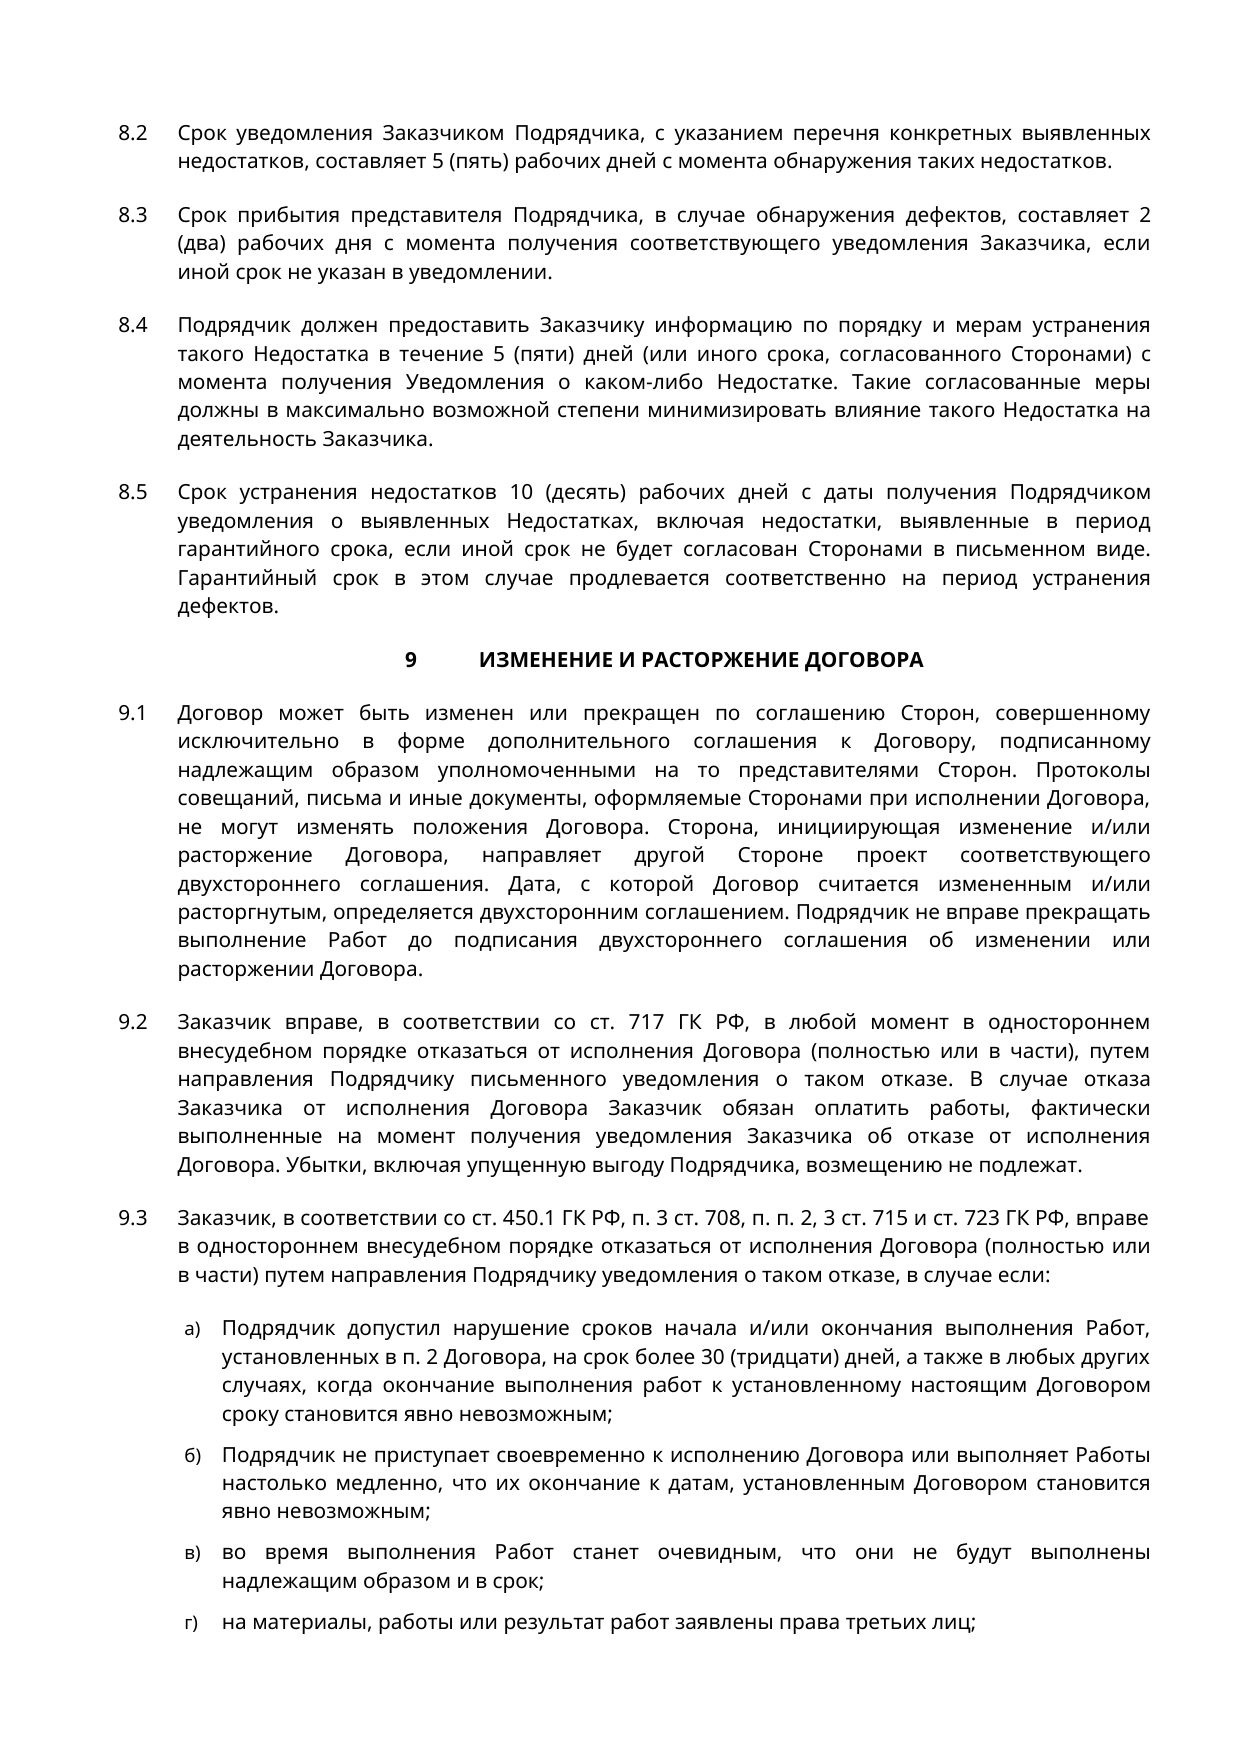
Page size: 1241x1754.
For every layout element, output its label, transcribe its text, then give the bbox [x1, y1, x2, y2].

list Подрядчик не приступает своевременно к исполнению Договора или выполняет Работы настолько медленно, что их окончание к датам, установленным Договором становится явно невозможным; [184, 1440, 1152, 1525]
list во время выполнения Работ станет очевидным, что они не будут выполнены надлежащим образом и в срок; [184, 1537, 1152, 1594]
list на материалы, работы или результат работ заявлены права третьих лиц; [184, 1607, 1152, 1635]
list Заказчик, в соответствии со ст. 450.1 ГК РФ, п. 3 ст. 708, п. п. 2, 3 ст. 715 и ст. 723 ГК РФ, вправе в одностороннем внесудебном порядке отказаться от исполнения Договора (полностью или в части) путем направления Подрядчику уведомления о таком отказе, в случае если: [118, 1203, 1152, 1288]
list Заказчик вправе, в соответствии со ст. 717 ГК РФ, в любой момент в одностороннем внесудебном порядке отказаться от исполнения Договора (полностью или в части), путем направления Подрядчику письменного уведомления о таком отказе. В случае отказа Заказчика от исполнения Договора Заказчик обязан оплатить работы, фактически выполненные на момент получения уведомления Заказчика об отказе от исполнения Договора. Убытки, включая упущенную выгоду Подрядчика, возмещению не подлежат. [118, 1007, 1152, 1178]
list Срок уведомления Заказчиком Подрядчика, с указанием перечня конкретных выявленных недостатков, составляет 5 (пять) рабочих дней с момента обнаружения таких недостатков. [118, 118, 1152, 175]
list Срок прибытия представителя Подрядчика, в случае обнаружения дефектов, составляет 2 (два) рабочих дня с момента получения соответствующего уведомления Заказчика, если иной срок не указан в уведомлении. [118, 200, 1152, 285]
list Подрядчик должен предоставить Заказчику информацию по порядку и мерам устранения такого Недостатка в течение 5 (пяти) дней (или иного срока, согласованного Сторонами) с момента получения Уведомления о каком-либо Недостатке. Такие согласованные меры должны в максимально возможной степени минимизировать влияние такого Недостатка на деятельность Заказчика. [118, 310, 1152, 452]
list Договор может быть изменен или прекращен по соглашению Сторон, совершенному исключительно в форме дополнительного соглашения к Договору, подписанному надлежащим образом уполномоченными на то представителями Сторон. Протоколы совещаний, письма и иные документы, оформляемые Сторонами при исполнении Договора, не могут изменять положения Договора. Сторона, инициирующая изменение и/или расторжение Договора, направляет другой Стороне проект соответствующего двухстороннего соглашения. Дата, с которой Договор считается измененным и/или расторгнутым, определяется двухсторонним соглашением. Подрядчик не вправе прекращать выполнение Работ до подписания двухстороннего соглашения об изменении или расторжении Договора. [118, 698, 1152, 982]
list ИЗМЕНЕНИЕ И РАСТОРЖЕНИЕ ДОГОВОРА [177, 645, 1152, 673]
list Подрядчик допустил нарушение сроков начала и/или окончания выполнения Работ, установленных в п. 2 Договора, на срок более 30 (тридцати) дней, а также в любых других случаях, когда окончание выполнения работ к установленному настоящим Договором сроку становится явно невозможным; [184, 1313, 1152, 1427]
list Срок устранения недостатков 10 (десять) рабочих дней с даты получения Подрядчиком уведомления о выявленных Недостатках, включая недостатки, выявленные в период гарантийного срока, если иной срок не будет согласован Сторонами в письменном виде. Гарантийный срок в этом случае продлевается соответственно на период устранения дефектов. [118, 477, 1152, 620]
